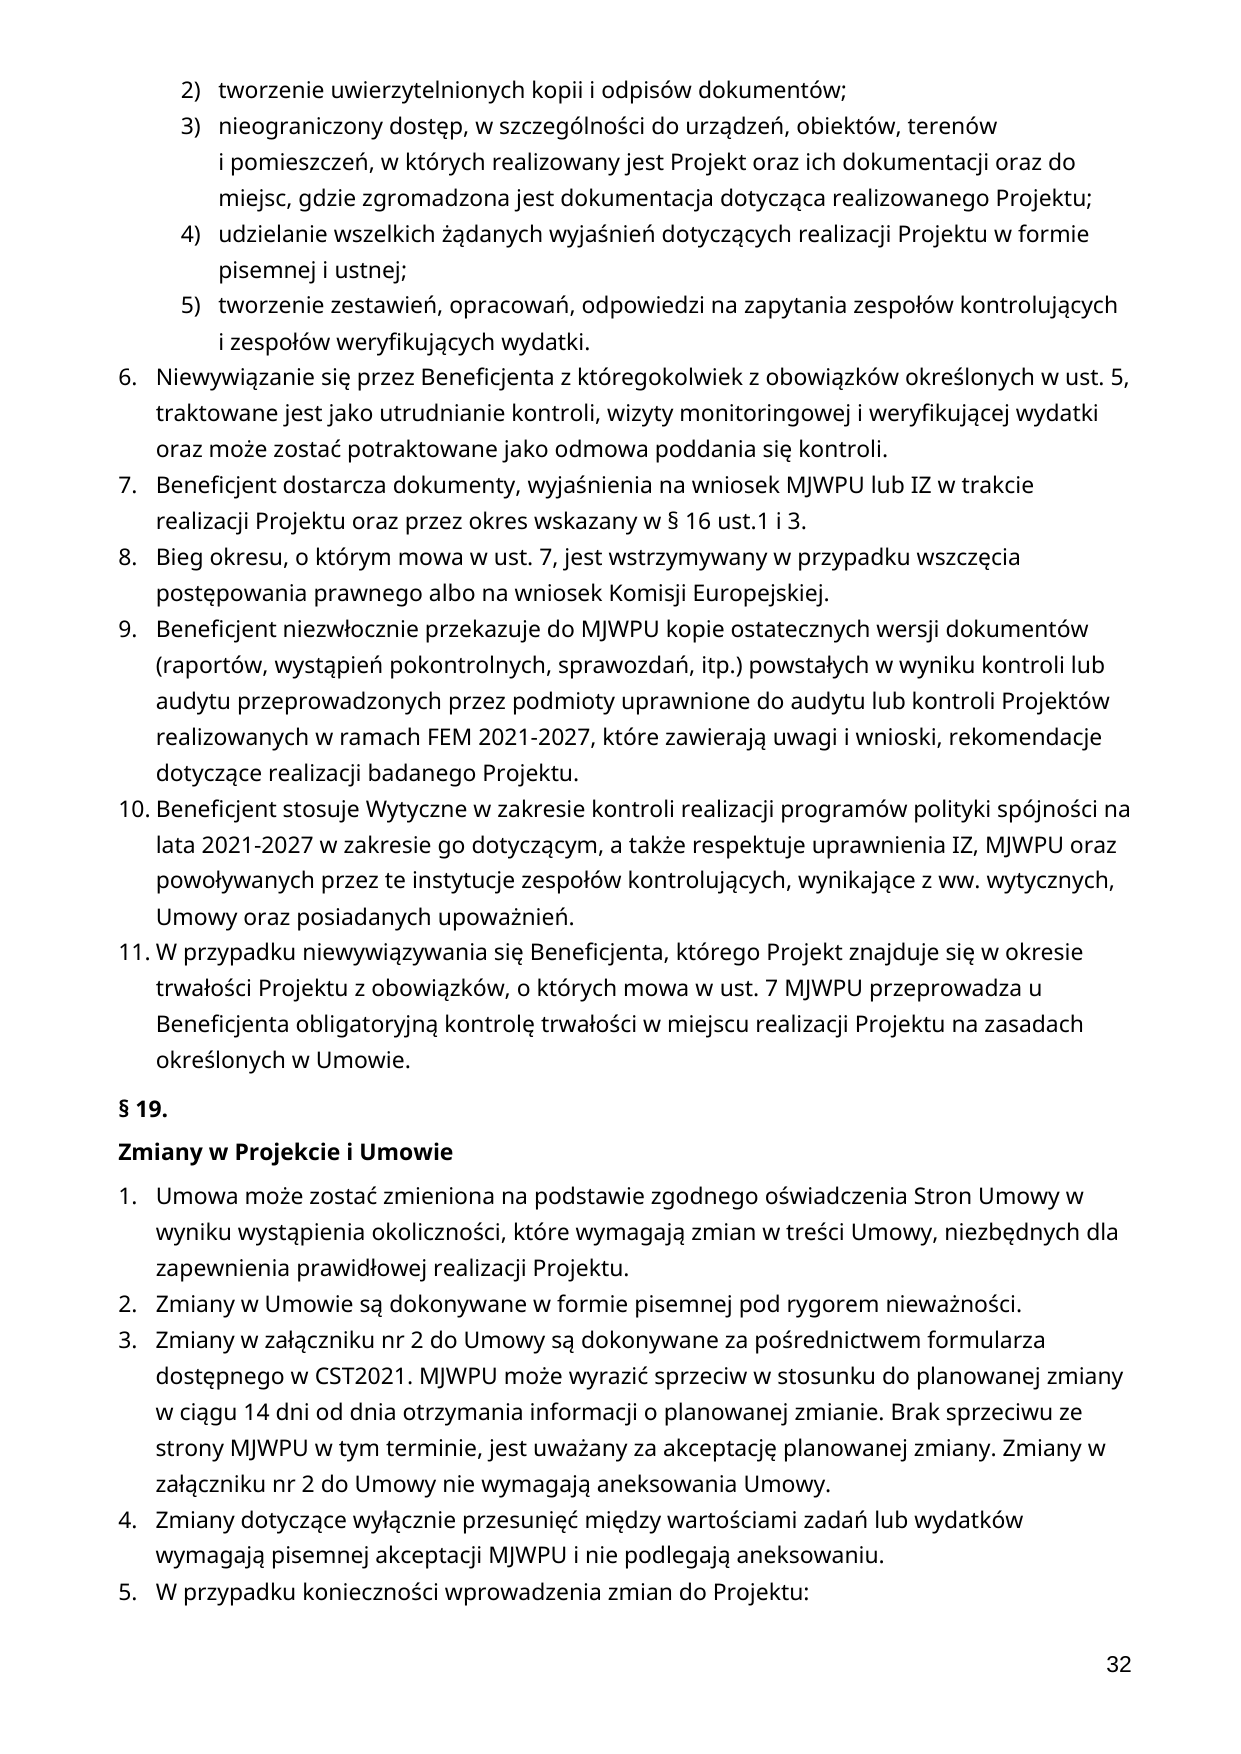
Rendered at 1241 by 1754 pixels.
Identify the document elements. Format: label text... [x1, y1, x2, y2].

list Zmiany w Umowie są dokonywane w formie pisemnej pod rygorem nieważności. [118, 1288, 1132, 1319]
list Beneficjent dostarcza dokumenty, wyjaśnienia na wniosek MJWPU lub IZ w trakcie realizacji Projektu oraz przez okres wskazany w § 16 ust.1 i 3. [118, 469, 1132, 536]
list tworzenie uwierzytelnionych kopii i odpisów dokumentów; [181, 74, 1132, 105]
list Zmiany w załączniku nr 2 do Umowy są dokonywane za pośrednictwem formularza dostępnego w CST2021. MJWPU może wyrazić sprzeciw w stosunku do planowanej zmiany w ciągu 14 dni od dnia otrzymania informacji o planowanej zmianie. Brak sprzeciwu ze strony MJWPU w tym terminie, jest uważany za akceptację planowanej zmiany. Zmiany w załączniku nr 2 do Umowy nie wymagają aneksowania Umowy. [118, 1324, 1132, 1499]
subtitle Zmiany w Projekcie i Umowie [118, 1136, 1132, 1168]
list W przypadku niewywiązywania się Beneficjenta, którego Projekt znajduje się w okresie trwałości Projektu z obowiązków, o których mowa w ust. 7 MJWPU przeprowadza u Beneficjenta obligatoryjną kontrolę trwałości w miejscu realizacji Projektu na zasadach określonych w Umowie. [118, 936, 1132, 1075]
list Beneficjent niezwłocznie przekazuje do MJWPU kopie ostatecznych wersji dokumentów (raportów, wystąpień pokontrolnych, sprawozdań, itp.) powstałych w wyniku kontroli lub audytu przeprowadzonych przez podmioty uprawnione do audytu lub kontroli Projektów realizowanych w ramach FEM 2021-2027, które zawierają uwagi i wnioski, rekomendacje dotyczące realizacji badanego Projektu. [118, 613, 1132, 788]
list W przypadku konieczności wprowadzenia zmian do Projektu: [118, 1575, 1132, 1607]
list Bieg okresu, o którym mowa w ust. 7, jest wstrzymywany w przypadku wszczęcia postępowania prawnego albo na wniosek Komisji Europejskiej. [118, 541, 1132, 608]
subtitle § 19. [118, 1093, 1132, 1124]
list Beneficjent stosuje Wytyczne w zakresie kontroli realizacji programów polityki spójności na lata 2021-2027 w zakresie go dotyczącym, a także respektuje uprawnienia IZ, MJWPU oraz powoływanych przez te instytucje zespołów kontrolujących, wynikające z ww. wytycznych, Umowy oraz posiadanych upoważnień. [118, 793, 1132, 932]
list Umowa może zostać zmieniona na podstawie zgodnego oświadczenia Stron Umowy w wyniku wystąpienia okoliczności, które wymagają zmian w treści Umowy, niezbędnych dla zapewnienia prawidłowej realizacji Projektu. [118, 1180, 1132, 1283]
list Niewywiązanie się przez Beneficjenta z któregokolwiek z obowiązków określonych w ust. 5, traktowane jest jako utrudnianie kontroli, wizyty monitoringowej i weryfikującej wydatki oraz może zostać potraktowane jako odmowa poddania się kontroli. [118, 361, 1132, 464]
list udzielanie wszelkich żądanych wyjaśnień dotyczących realizacji Projektu w formie pisemnej i ustnej; [181, 218, 1132, 285]
list nieograniczony dostęp, w szczególności do urządzeń, obiektów, terenów i pomieszczeń, w których realizowany jest Projekt oraz ich dokumentacji oraz do miejsc, gdzie zgromadzona jest dokumentacja dotycząca realizowanego Projektu; [181, 110, 1132, 213]
list tworzenie zestawień, opracowań, odpowiedzi na zapytania zespołów kontrolujących i zespołów weryfikujących wydatki. [181, 289, 1132, 357]
list Zmiany dotyczące wyłącznie przesunięć między wartościami zadań lub wydatków wymagają pisemnej akceptacji MJWPU i nie podlegają aneksowaniu. [118, 1503, 1132, 1571]
